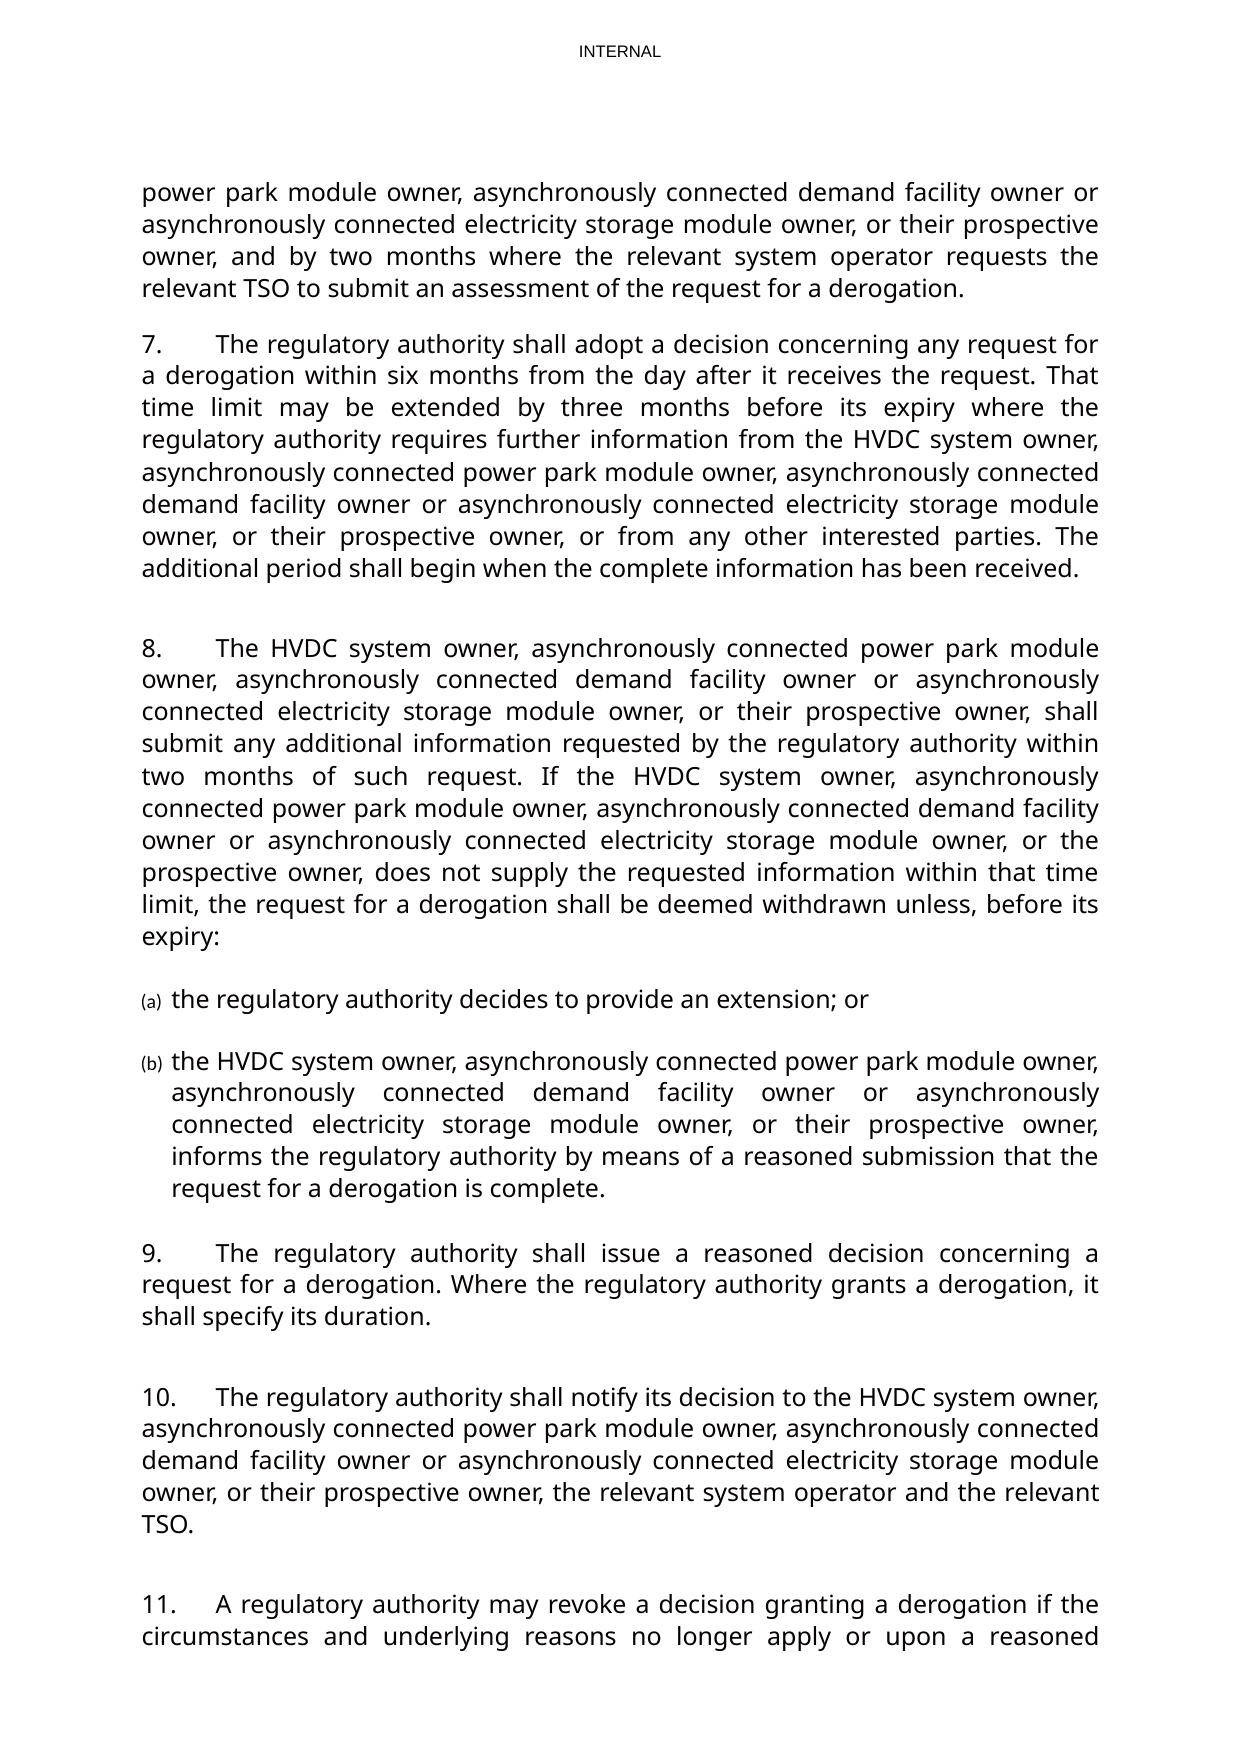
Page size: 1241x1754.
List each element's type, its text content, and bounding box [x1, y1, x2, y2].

list the HVDC system owner, asynchronously connected power park module owner, asynchronously connected demand facility owner or asynchronously connected electricity storage module owner, or their prospective owner, informs the regulatory authority by means of a reasoned submission that the request for a derogation is complete. [140, 1045, 1100, 1205]
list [141, 176, 1100, 304]
list the regulatory authority decides to provide an extension; or [140, 983, 1100, 1015]
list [141, 1588, 1100, 1652]
list The HVDC system owner, asynchronously connected power park module owner, asynchronously connected demand facility owner or asynchronously connected electricity storage module owner, or their prospective owner, shall submit any additional information requested by the regulatory authority within two months of such request. If the HVDC system owner, asynchronously connected power park module owner, asynchronously connected demand facility owner or asynchronously connected electricity storage module owner, or the prospective owner, does not supply the requested information within that time limit, the request for a derogation shall be deemed withdrawn unless, before its expiry: [141, 632, 1100, 953]
list The regulatory authority shall issue a reasoned decision concerning a request for a derogation. Where the regulatory authority grants a derogation, it shall specify its duration. [141, 1237, 1100, 1333]
list The regulatory authority shall adopt a decision concerning any request for a derogation within six months from the day after it receives the request. That time limit may be extended by three months before its expiry where the regulatory authority requires further information from the HVDC system owner, asynchronously connected power park module owner, asynchronously connected demand facility owner or asynchronously connected electricity storage module owner, or their prospective owner, or from any other interested parties. The additional period shall begin when the complete information has been received. [141, 328, 1100, 584]
list The regulatory authority shall notify its decision to the HVDC system owner, asynchronously connected power park module owner, asynchronously connected demand facility owner or asynchronously connected electricity storage module owner, or their prospective owner, the relevant system operator and the relevant TSO. [141, 1381, 1100, 1541]
